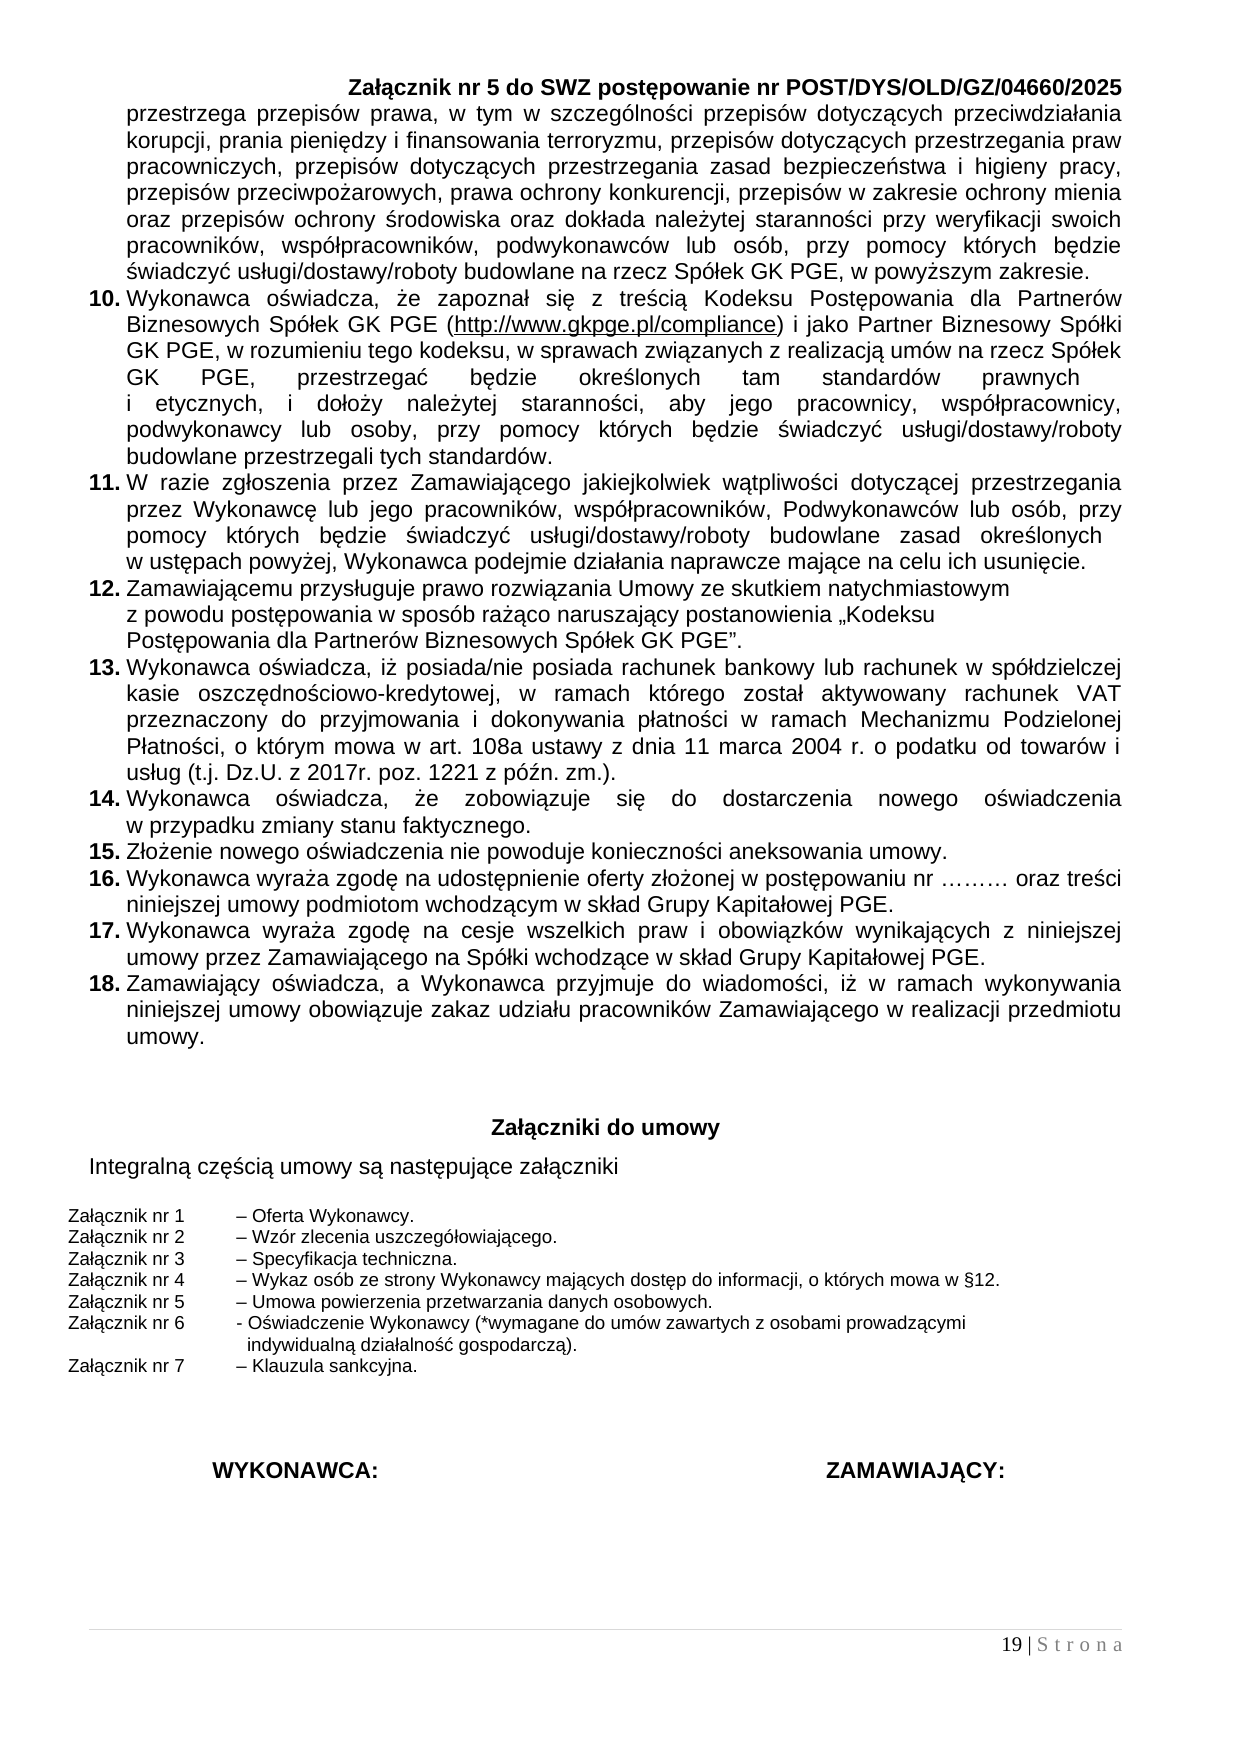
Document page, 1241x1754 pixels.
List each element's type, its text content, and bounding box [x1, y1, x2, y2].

list indywidualną działalność gospodarczą). [164, 1334, 1122, 1355]
list Złożenie nowego oświadczenia nie powoduje konieczności aneksowania umowy. [89, 838, 1122, 864]
list – Oferta Wykonawcy. [126, 1204, 1122, 1226]
list Wykonawca oświadcza, że zapoznał się z treścią Kodeksu Postępowania dla Partnerów Biznesowych Spółek GK PGE (http://www.gkpge.pl/compliance) i jako Partner Biznesowy Spółki GK PGE, w rozumieniu tego kodeksu, w sprawach związanych z realizacją umów na rzecz Spółek GK PGE, przestrzegać będzie określonych tam standardów prawnych i etycznych, i dołoży należytej staranności, aby jego pracownicy, współpracownicy, podwykonawcy lub osoby, przy pomocy których będzie świadczyć usługi/dostawy/roboty budowlane przestrzegali tych standardów. [89, 285, 1122, 469]
list Wykonawca oświadcza, że zobowiązuje się do dostarczenia nowego oświadczenia w przypadku zmiany stanu faktycznego. [89, 785, 1122, 838]
list z powodu postępowania w sposób rażąco naruszający postanowienia „Kodeksu [126, 601, 1122, 627]
list – Umowa powierzenia przetwarzania danych osobowych. [126, 1291, 1122, 1312]
title WYKONAWCA: ZAMAWIAJĄCY: [89, 1457, 1122, 1484]
list Wykonawca oświadcza, iż posiada/nie posiada rachunek bankowy lub rachunek w spółdzielczej kasie oszczędnościowo-kredytowej, w ramach którego został aktywowany rachunek VAT przeznaczony do przyjmowania i dokonywania płatności w ramach Mechanizmu Podzielonej Płatności, o którym mowa w art. 108a ustawy z dnia 11 marca 2004 r. o podatku od towarów i usług (t.j. Dz.U. z 2017r. poz. 1221 z późn. zm.). [89, 654, 1122, 785]
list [89, 100, 1122, 285]
text Integralną częścią umowy są następujące załączniki [89, 1153, 1122, 1179]
list – Klauzula sankcyjna. [126, 1355, 1122, 1377]
list Postępowania dla Partnerów Biznesowych Spółek GK PGE”. [126, 627, 1122, 654]
list – Specyfikacja techniczna. [126, 1247, 1122, 1269]
list – Wykaz osób ze strony Wykonawcy mających dostęp do informacji, o których mowa w §12. [126, 1269, 1122, 1291]
list – Wzór zlecenia uszczegółowiającego. [126, 1226, 1122, 1247]
list Zamawiający oświadcza, a Wykonawca przyjmuje do wiadomości, iż w ramach wykonywania niniejszej umowy obowiązuje zakaz udziału pracowników Zamawiającego w realizacji przedmiotu umowy. [89, 970, 1122, 1049]
list - Oświadczenie Wykonawcy (*wymagane do umów zawartych z osobami prowadzącymi [126, 1312, 1122, 1334]
list Wykonawca wyraża zgodę na udostępnienie oferty złożonej w postępowaniu nr ……… oraz treści niniejszej umowy podmiotom wchodzącym w skład Grupy Kapitałowej PGE. [89, 864, 1122, 917]
list W razie zgłoszenia przez Zamawiającego jakiejkolwiek wątpliwości dotyczącej przestrzegania przez Wykonawcę lub jego pracowników, współpracowników, Podwykonawców lub osób, przy pomocy których będzie świadczyć usługi/dostawy/roboty budowlane zasad określonych w ustępach powyżej, Wykonawca podejmie działania naprawcze mające na celu ich usunięcie. [89, 469, 1122, 574]
list Wykonawca wyraża zgodę na cesje wszelkich praw i obowiązków wynikających z niniejszej umowy przez Zamawiającego na Spółki wchodzące w skład Grupy Kapitałowej PGE. [89, 917, 1122, 970]
list Zamawiającemu przysługuje prawo rozwiązania Umowy ze skutkiem natychmiastowym [89, 574, 1122, 601]
text Załączniki do umowy [89, 1114, 1122, 1141]
